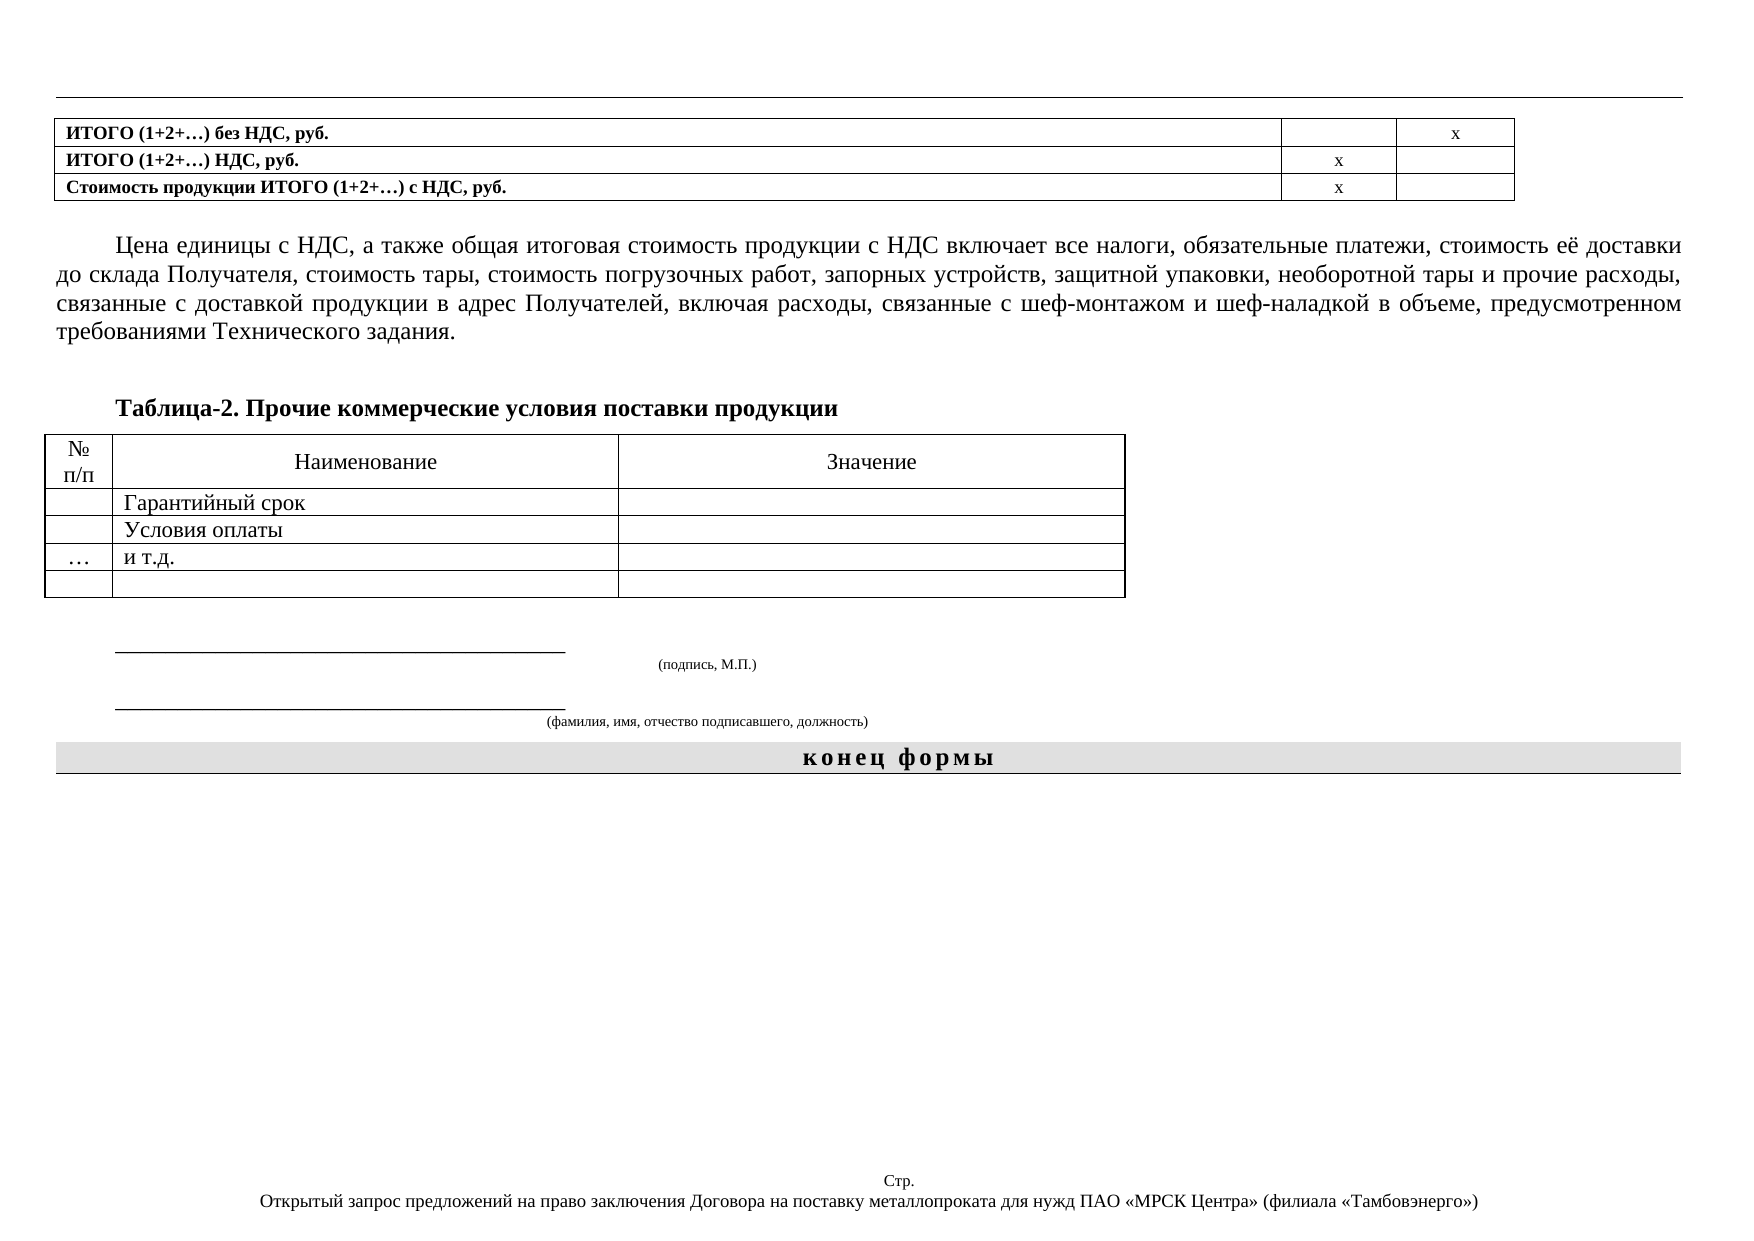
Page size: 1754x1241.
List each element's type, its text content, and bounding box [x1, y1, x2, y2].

text конец формы [56, 742, 1681, 773]
table_cell … [46, 544, 112, 570]
table_cell х [1282, 147, 1396, 173]
table_cell [113, 571, 618, 597]
table_cell [46, 489, 112, 515]
text (фамилия, имя, отчество подписавшего, должность) [56, 713, 1299, 742]
text ____________________________________ [56, 684, 1683, 713]
table_cell Условия оплаты [113, 516, 618, 542]
table_header № п/п [46, 435, 112, 488]
table_cell [619, 516, 1124, 542]
table_cell х [1397, 119, 1514, 146]
table_cell [619, 544, 1124, 570]
table_cell [619, 571, 1124, 597]
table_cell и т.д. [113, 544, 618, 570]
table_cell Гарантийный срок [113, 489, 618, 515]
text ____________________________________ [56, 627, 1683, 656]
table_cell [46, 571, 112, 597]
text (подпись, М.П.) [56, 656, 1299, 684]
table_cell [46, 516, 112, 542]
table_header Наименование [113, 435, 618, 488]
table_cell [619, 489, 1124, 515]
table_cell х [1282, 174, 1396, 200]
table_header Значение [619, 435, 1124, 488]
table_cell ИТОГО (1+2+…) НДС, руб. [55, 147, 1281, 173]
text Цена единицы с НДС, а также общая итоговая стоимость продукции с НДС включает все налоги, обязательные платежи, стоимость её доставки до склада Получателя, стоимость тары, стоимость погрузочных работ, запорных устройств, защитной упаковки, необоротной тары и прочие расходы, связанные с доставкой продукции в адрес Получателей, включая расходы, связанные с шеф-монтажом и шеф-наладкой в объеме, предусмотренном требованиями Технического задания. [56, 230, 1683, 345]
text Таблица-2. Прочие коммерческие условия поставки продукции [56, 393, 1683, 421]
table_cell [1282, 119, 1396, 146]
table_cell ИТОГО (1+2+…) без НДС, руб. [55, 119, 1281, 146]
table_cell Стоимость продукции ИТОГО (1+2+…) с НДС, руб. [55, 174, 1281, 200]
table_cell [1397, 147, 1514, 173]
table_cell [1397, 174, 1514, 200]
